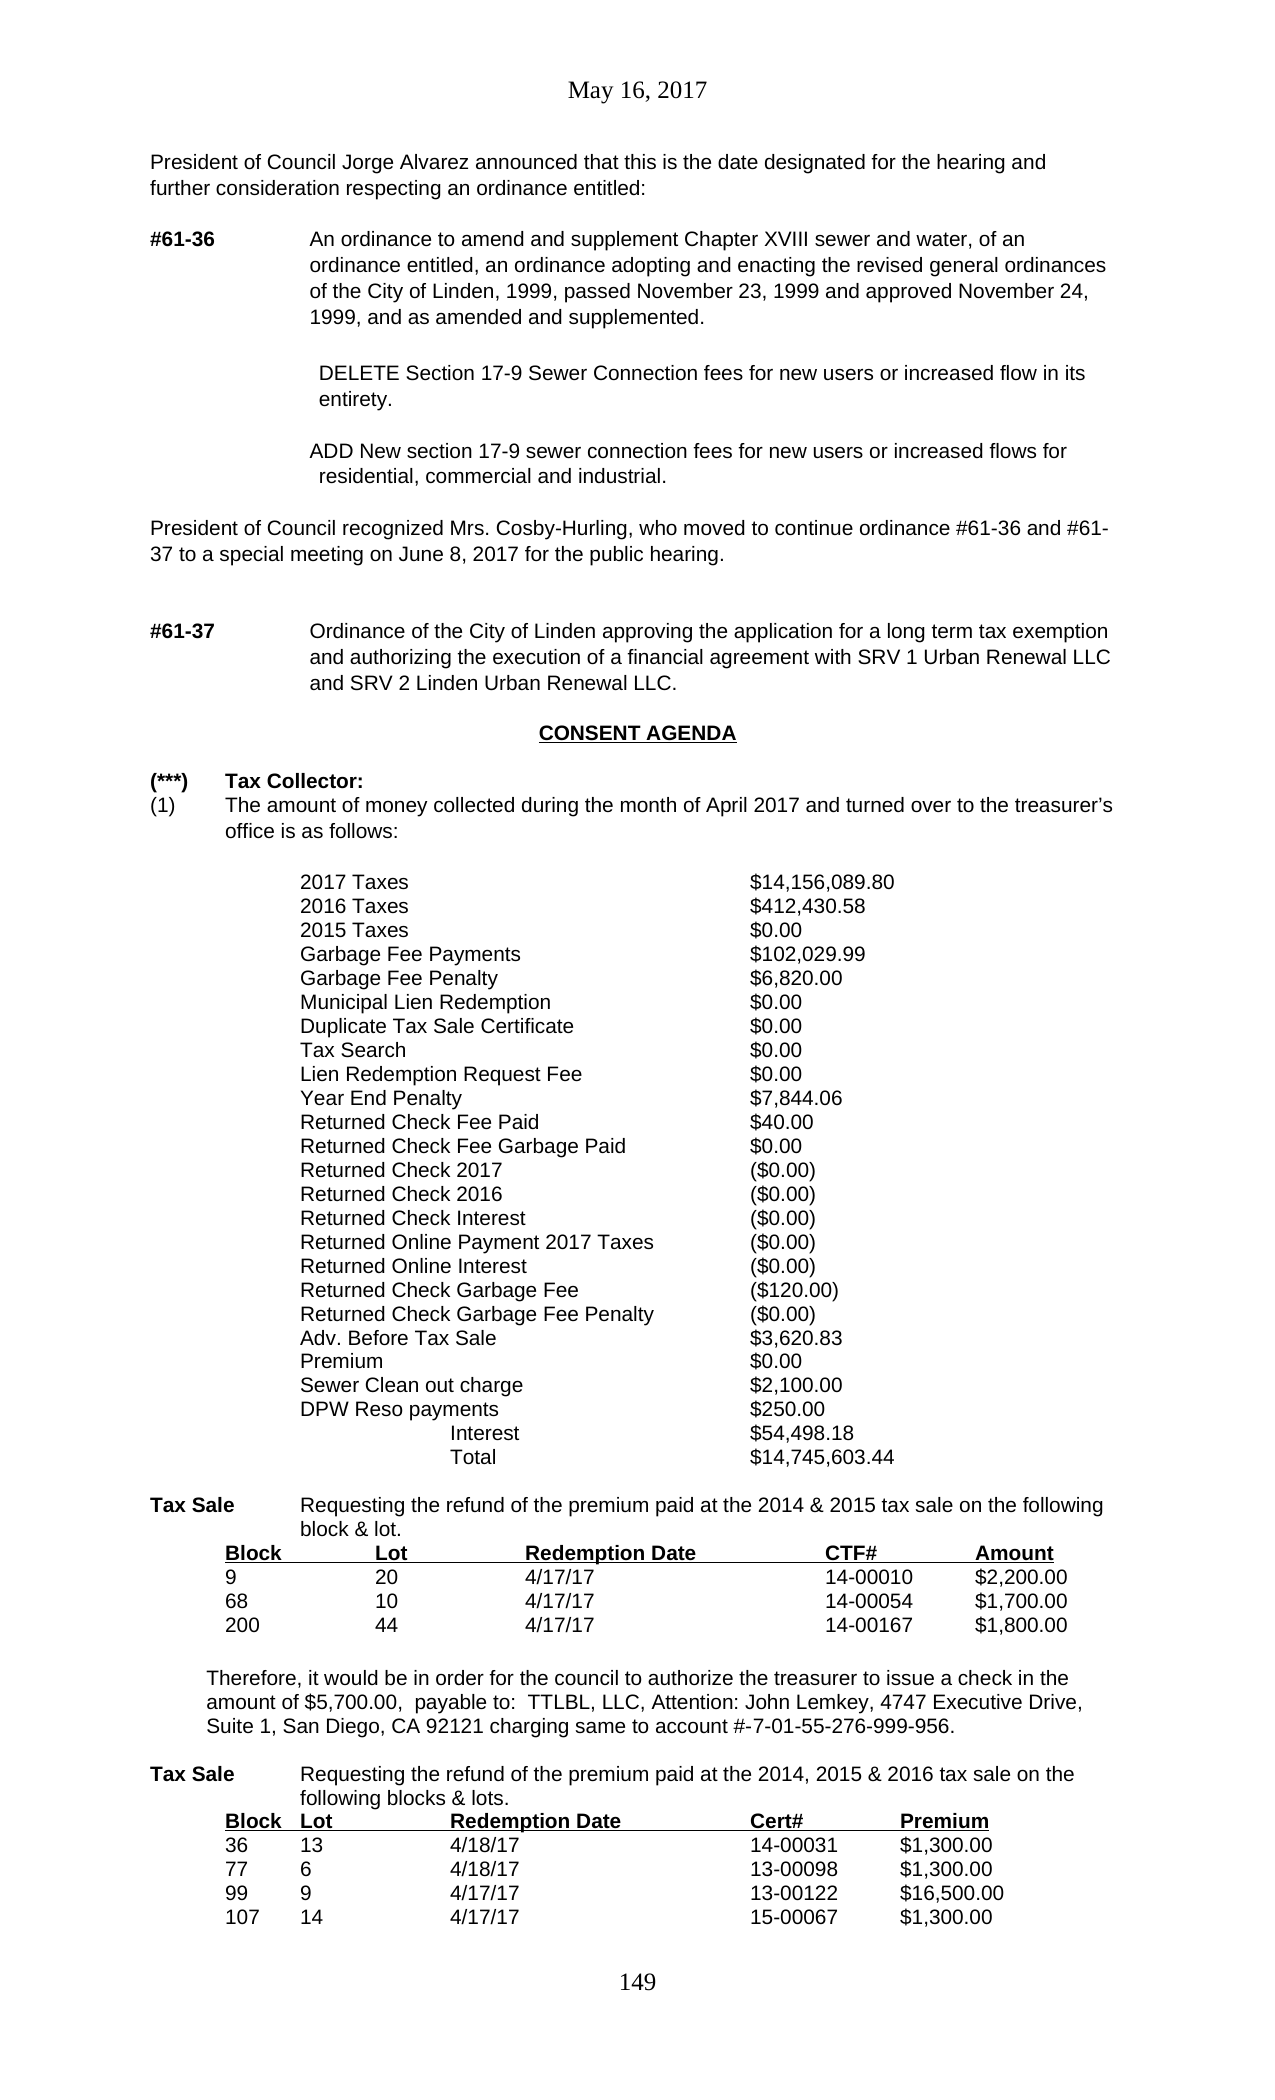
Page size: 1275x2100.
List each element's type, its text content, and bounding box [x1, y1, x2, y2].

text Returned Check 2016 ($0.00) [225, 1182, 1125, 1206]
text Tax Sale Requesting the refund of the premium paid at the 2014 & 2015 tax sale on the following [150, 1493, 1125, 1517]
text Returned Check Fee Paid $40.00 [225, 1110, 1125, 1134]
text Interest $54,498.18 [150, 1421, 1125, 1445]
text 200 44 4/17/17 14-00167 $1,800.00 [150, 1613, 1125, 1637]
text 9 20 4/17/17 14-00010 $2,200.00 [150, 1565, 1125, 1589]
text 77 6 4/18/17 13-00098 $1,300.00 [150, 1857, 1125, 1881]
text 107 14 4/17/17 15-00067 $1,300.00 [150, 1905, 1125, 1929]
text Block Lot Redemption Date CTF# Amount [225, 1541, 1125, 1565]
list The amount of money collected during the month of April 2017 and turned over to the treasurer’s office is as follows: [150, 793, 1125, 842]
text Adv. Before Tax Sale $3,620.83 [225, 1325, 1125, 1349]
text block & lot. [225, 1517, 1125, 1541]
text CONSENT AGENDA [150, 721, 1125, 745]
text further consideration respecting an ordinance entitled: [150, 176, 1125, 200]
text DELETE Section 17-9 Sewer Connection fees for new users or increased flow in its entirety. [150, 361, 1125, 411]
text DPW Reso payments $250.00 [225, 1397, 1125, 1421]
text Garbage Fee Penalty $6,820.00 [225, 966, 1125, 990]
text President of Council recognized Mrs. Cosby-Hurling, who moved to continue ordinance #61-36 and #61-37 to a special meeting on June 8, 2017 for the public hearing. [150, 516, 1125, 566]
text Returned Check Interest ($0.00) [225, 1206, 1125, 1229]
text Lien Redemption Request Fee $0.00 [225, 1062, 1125, 1086]
text ADD New section 17-9 sewer connection fees for new users or increased flows for residential, commercial and industrial. [309, 438, 1125, 488]
text #61-37 Ordinance of the City of Linden approving the application for a long term tax exemption and authorizing the execution of a financial agreement with SRV 1 Urban Renewal LLC and SRV 2 Linden Urban Renewal LLC. [150, 619, 1125, 695]
text 68 10 4/17/17 14-00054 $1,700.00 [150, 1589, 1125, 1613]
text Year End Penalty $7,844.06 [225, 1086, 1125, 1110]
text President of Council Jorge Alvarez announced that this is the date designated for the hearing and [150, 150, 1125, 174]
text Returned Online Payment 2017 Taxes ($0.00) [225, 1229, 1125, 1253]
text Returned Online Interest ($0.00) [225, 1253, 1125, 1277]
text 2015 Taxes $0.00 [225, 918, 1125, 942]
text 2016 Taxes $412,430.58 [225, 894, 1125, 918]
text Tax Search $0.00 [225, 1038, 1125, 1062]
text Garbage Fee Payments $102,029.99 [225, 942, 1125, 966]
text Municipal Lien Redemption $0.00 [225, 990, 1125, 1014]
text Therefore, it would be in order for the council to authorize the treasurer to issue a check in the amount of $5,700.00, payable to: TTLBL, LLC, Attention: John Lemkey, 4747 Executive Drive, Suite 1, San Diego, CA 92121 charging same to account #-7-01-55-276-999-956. [206, 1666, 1125, 1737]
text 36 13 4/18/17 14-00031 $1,300.00 [150, 1833, 1125, 1857]
text Duplicate Tax Sale Certificate $0.00 [225, 1014, 1125, 1038]
text Returned Check Garbage Fee Penalty ($0.00) [225, 1301, 1125, 1325]
text Premium $0.00 [225, 1349, 1125, 1373]
text Total $14,745,603.44 [150, 1445, 1125, 1469]
text Tax Sale Requesting the refund of the premium paid at the 2014, 2015 & 2016 tax sale on the following blocks & lots. [150, 1761, 1125, 1809]
text Returned Check 2017 ($0.00) [225, 1158, 1125, 1182]
text Returned Check Fee Garbage Paid $0.00 [225, 1134, 1125, 1158]
text Returned Check Garbage Fee ($120.00) [225, 1277, 1125, 1301]
text 99 9 4/17/17 13-00122 $16,500.00 [150, 1881, 1125, 1905]
text #61-36 An ordinance to amend and supplement Chapter XVIII sewer and water, of an ordinance entitled, an ordinance adopting and enacting the revised general ordinances of the City of Linden, 1999, passed November 23, 1999 and approved November 24, 1999, and as amended and supplemented. [150, 227, 1125, 328]
text (***) Tax Collector: [150, 769, 1125, 793]
text Sewer Clean out charge $2,100.00 [225, 1373, 1125, 1397]
text Block Lot Redemption Date Cert# Premium [150, 1809, 1125, 1833]
text 2017 Taxes $14,156,089.80 [225, 870, 1125, 894]
